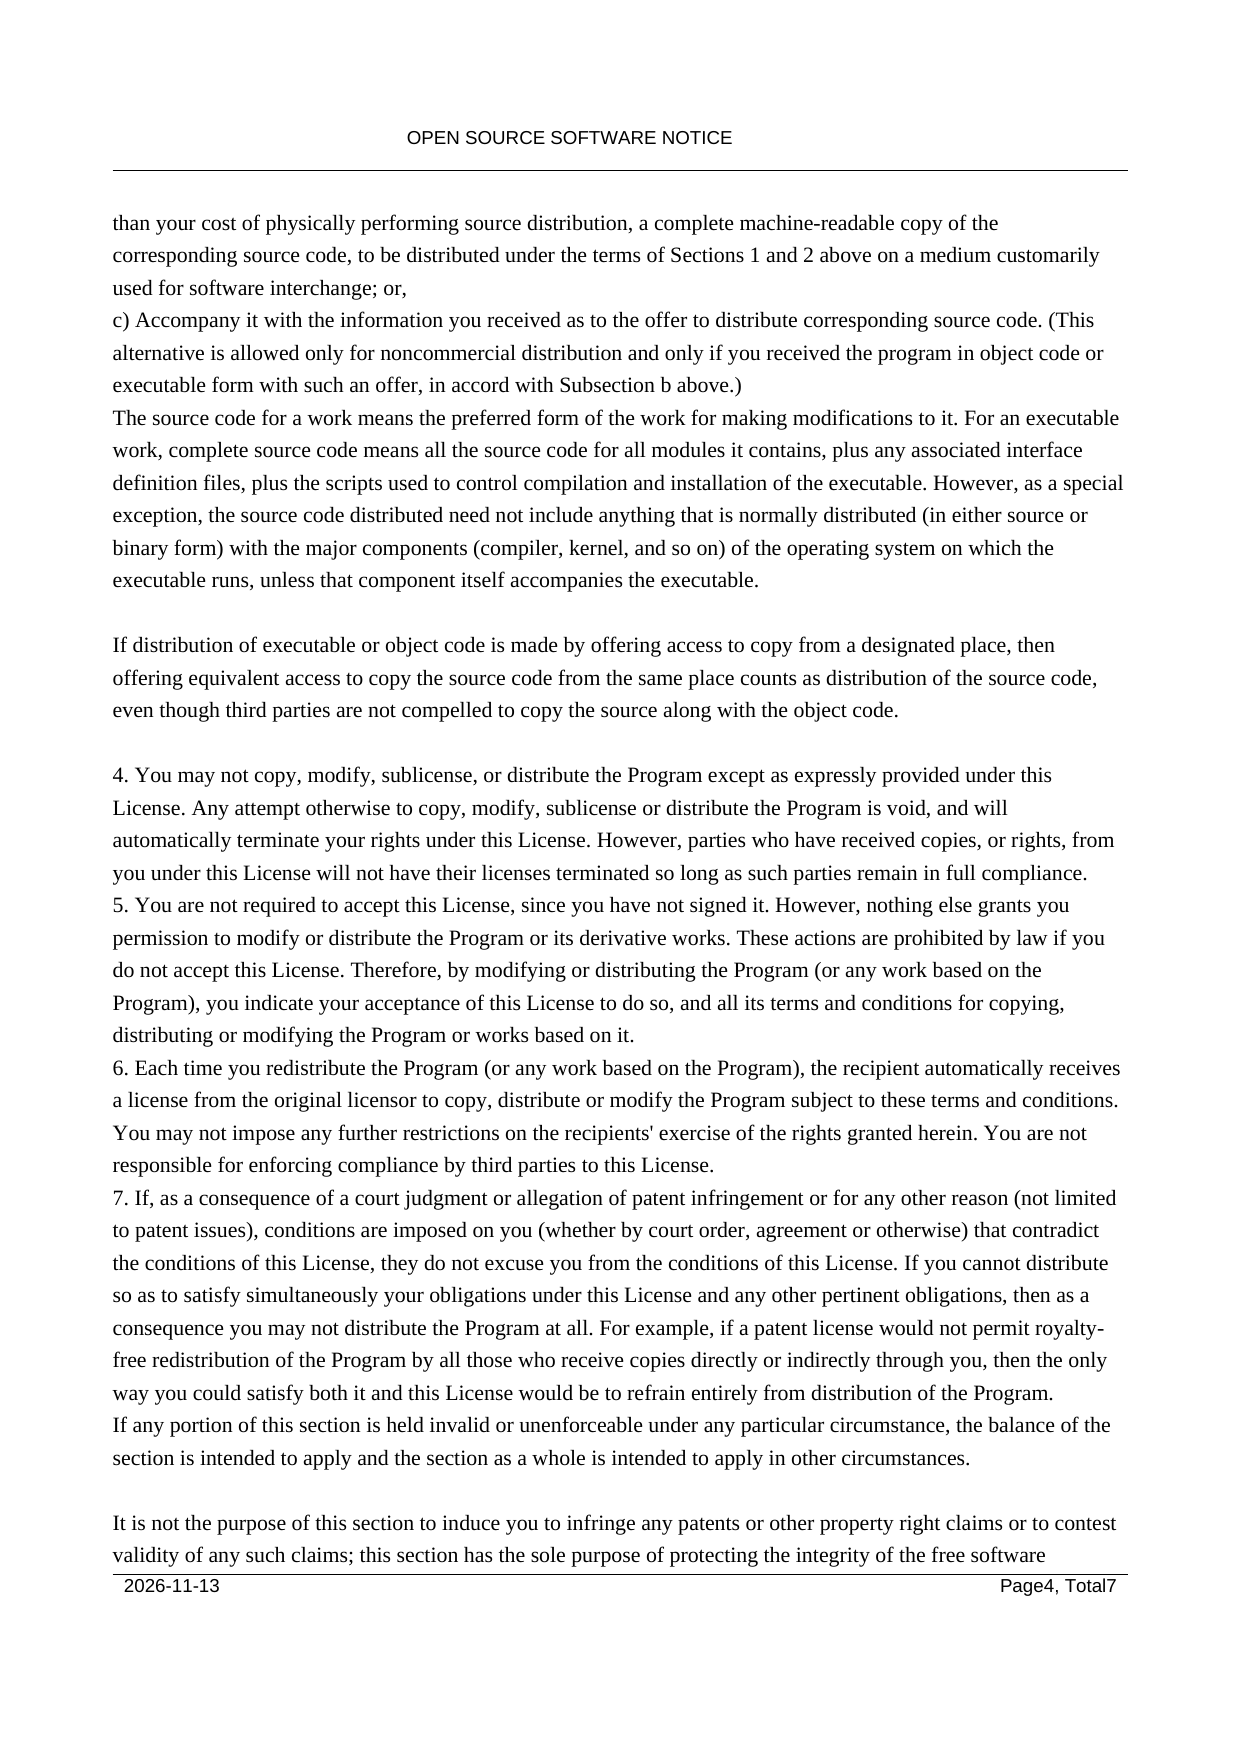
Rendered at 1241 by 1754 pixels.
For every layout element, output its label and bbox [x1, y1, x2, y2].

text [112, 206, 1128, 1571]
